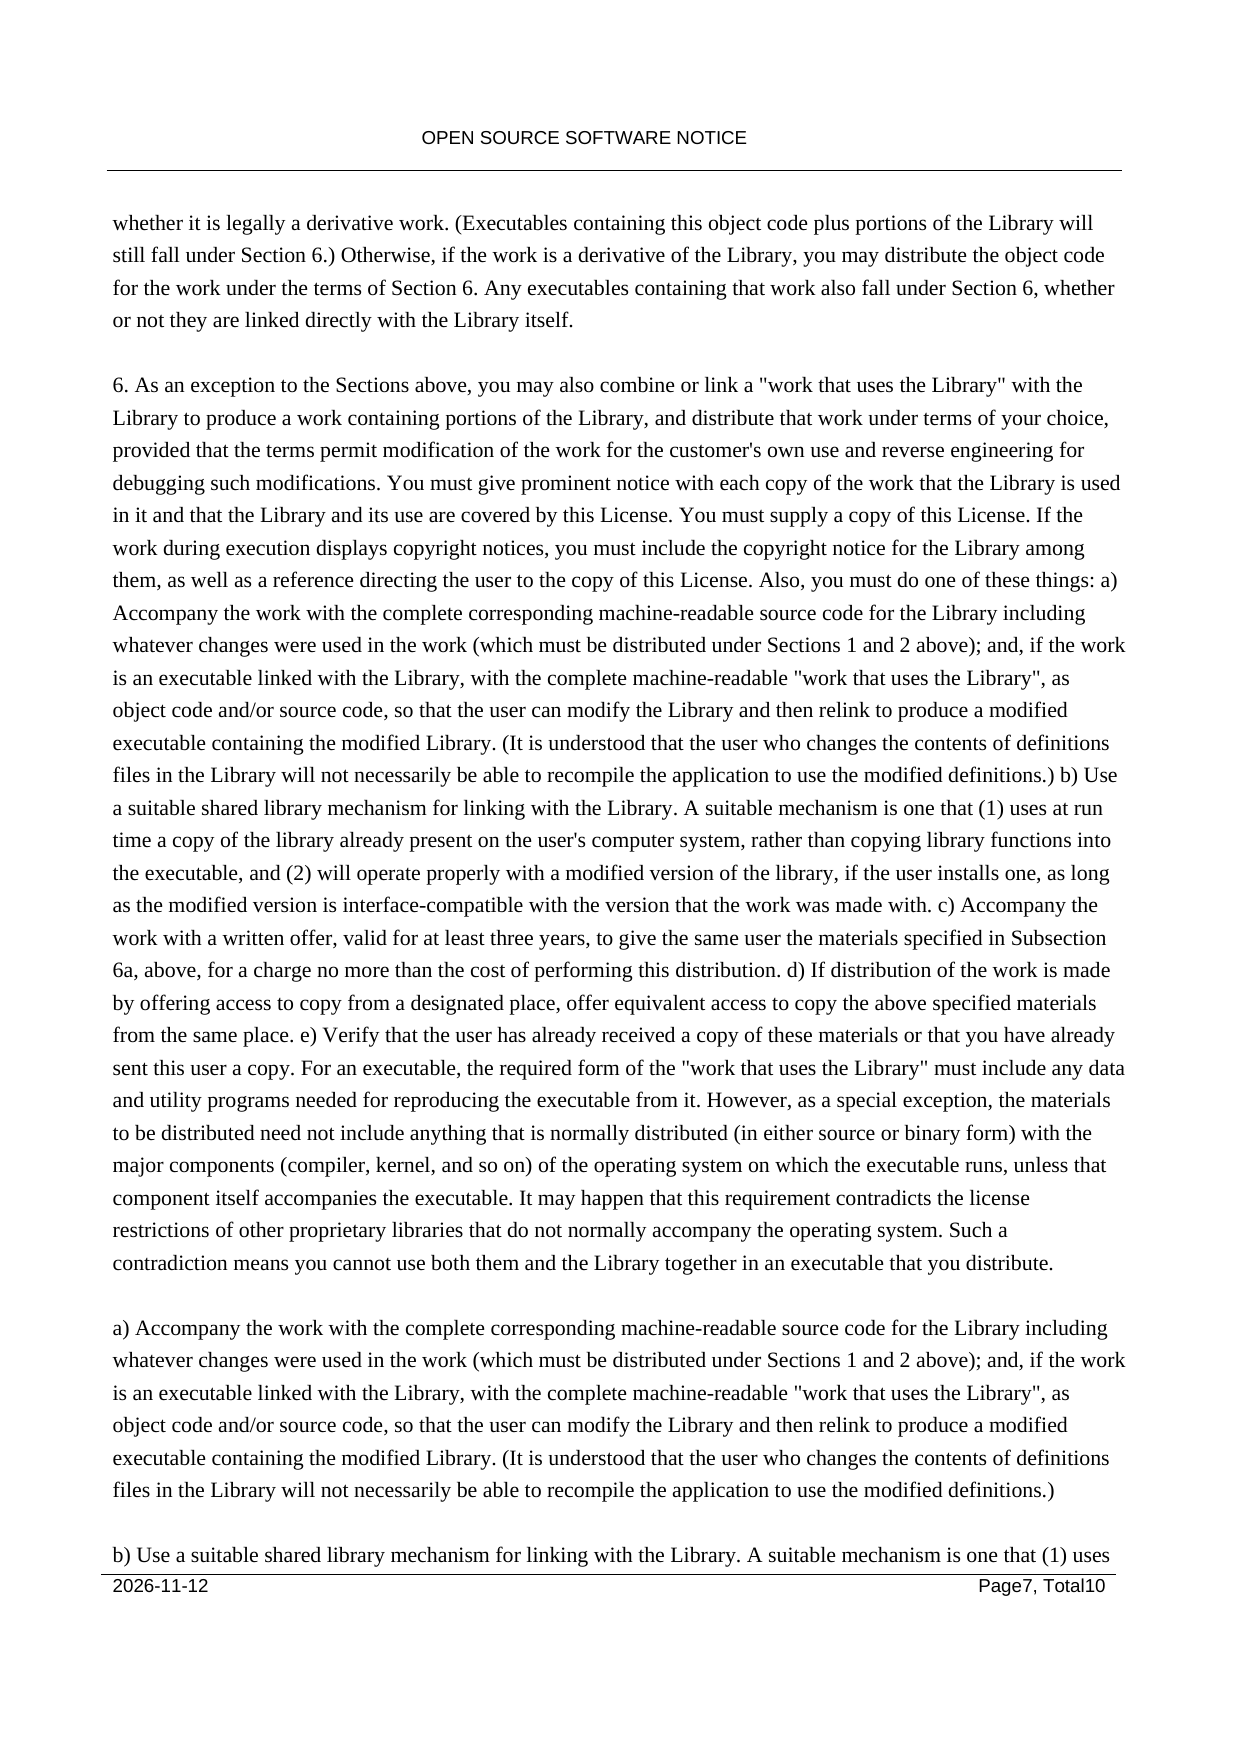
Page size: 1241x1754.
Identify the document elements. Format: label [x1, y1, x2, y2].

text [112, 206, 1128, 1571]
